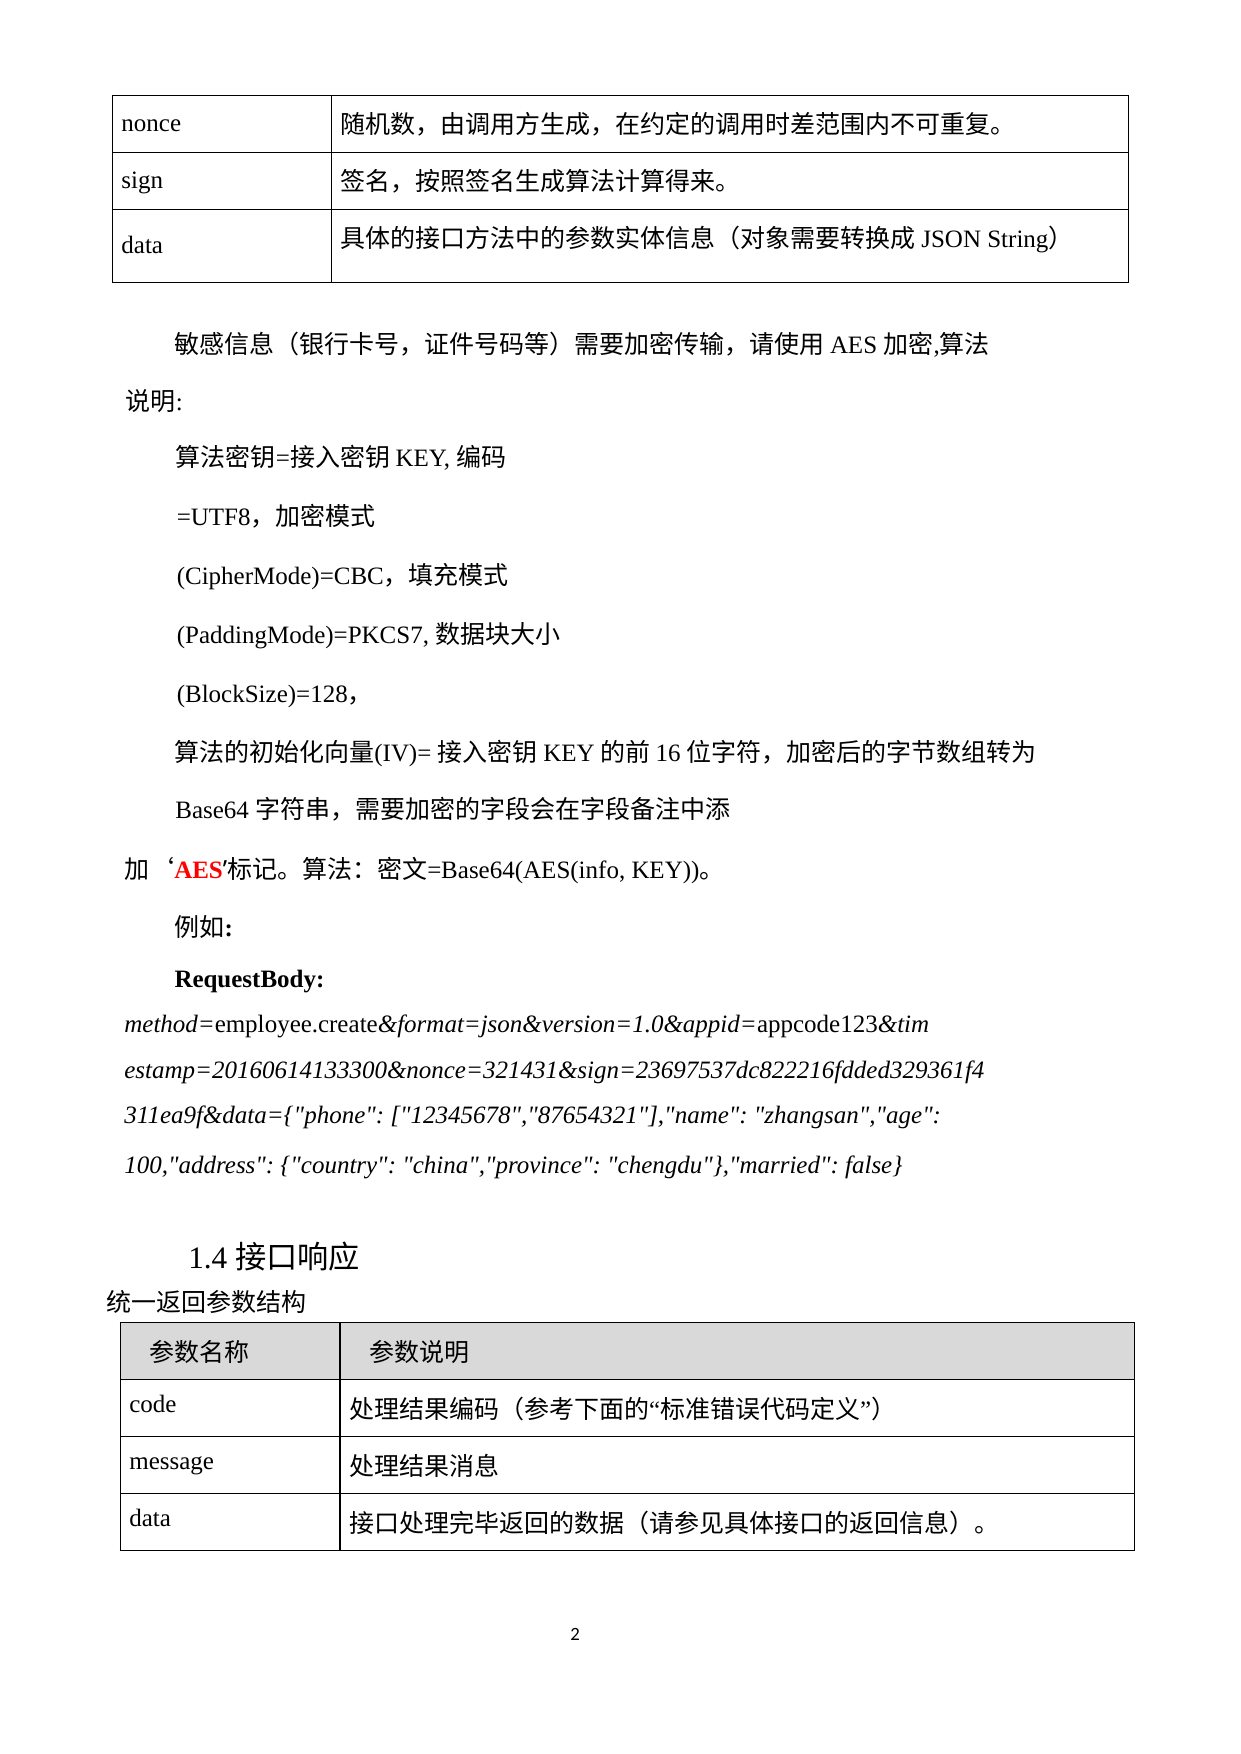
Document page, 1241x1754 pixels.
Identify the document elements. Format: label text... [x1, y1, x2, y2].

table_cell 随机数，由调用方生成，在约定的调用时差范围内不可重复。 [332, 96, 1128, 152]
table_cell data [113, 210, 331, 282]
text 敏感信息（银行卡号，证件号码等）需要加密传输，请使用 AES 加密,算法 [174, 325, 1043, 361]
table_cell 接口处理完毕返回的数据（请参见具体接口的返回信息）。 [341, 1494, 1134, 1550]
table_header 参数名称 [121, 1323, 339, 1379]
table_cell data [121, 1494, 339, 1550]
text 算法的初始化向量(IV)= 接入密钥 KEY 的前 16 位字符，加密后的字节数组转为 Base64 字符串，需要加密的字段会在字段备注中添 [174, 733, 1043, 826]
text 说明: [126, 381, 1043, 417]
text 统一返回参数结构 [106, 1283, 1011, 1319]
table_cell message [121, 1437, 339, 1493]
text RequestBody: method=employee.create&format=json&version=1.0&appid=appcode123&tim estamp=20160614133300&nonce=321431&sign=23697537dc822216fdded329361f4 [124, 964, 1134, 1083]
table_header 参数说明 [341, 1323, 1134, 1379]
table_cell 处理结果消息 [341, 1437, 1134, 1493]
table_cell sign [113, 153, 331, 209]
table_cell 具体的接口方法中的参数实体信息（对象需要转换成 JSON String） [332, 210, 1128, 282]
text 例如: [174, 908, 1011, 944]
text 311ea9f&data={"phone": ["12345678","87654321"],"name": "zhangsan","age": [124, 1100, 1134, 1129]
text 100,"address": {"country": "china","province": "chengdu"},"married": false} [124, 1151, 1134, 1179]
text 算法密钥=接入密钥 KEY, 编码=UTF8，加密模式(CipherMode)=CBC，填充模式(PaddingMode)=PKCS7, 数据块大小(BlockSize)=128， [176, 437, 595, 710]
subtitle 1.4 接口响应 [188, 1233, 1134, 1278]
text 加‘AES’标记。算法：密文=Base64(AES(info, KEY))。 [124, 849, 1134, 885]
table_cell code [121, 1380, 339, 1436]
table_cell 签名，按照签名生成算法计算得来。 [332, 153, 1128, 209]
table_cell nonce [113, 96, 331, 152]
table_cell 处理结果编码（参考下面的“标准错误代码定义”） [341, 1380, 1134, 1436]
